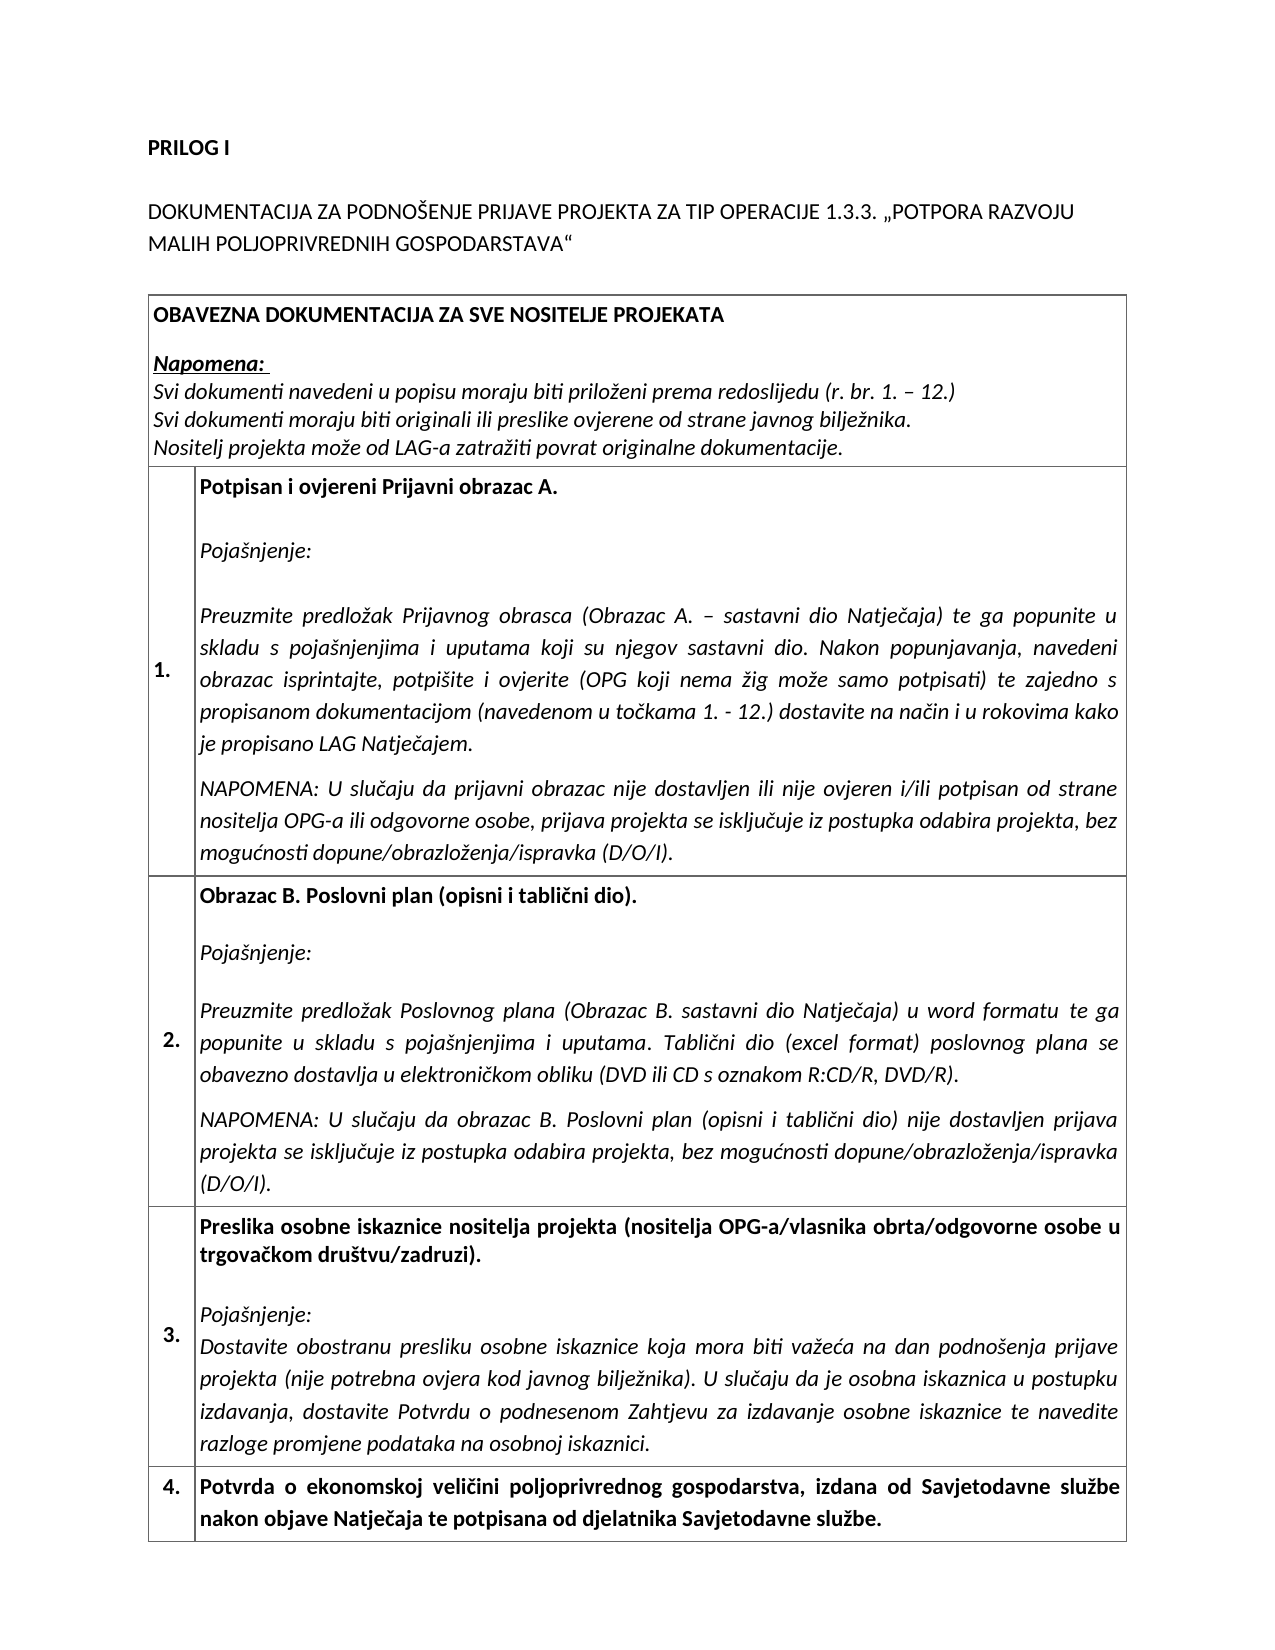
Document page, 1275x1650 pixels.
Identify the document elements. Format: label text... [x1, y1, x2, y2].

text PRILOG I [148, 133, 1127, 161]
table_cell 1. [149, 467, 194, 875]
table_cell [196, 1467, 1126, 1541]
table_cell Potpisan i ovjereni Prijavni obrazac A. Pojašnjenje: Preuzmite predložak Prijavnog obrasca (Obrazac A. – sastavni dio Natječaja) te ga popunite u skladu s pojašnjenjima i uputama koji su njegov sastavni dio. Nakon popunjavanja, navedeni obrazac isprintajte, potpišite i ovjerite (OPG koji nema žig može samo potpisati) te zajedno s propisanom dokumentacijom (navedenom u točkama 1. - 12.) dostavite na način i u rokovima kako je propisano LAG Natječajem. NAPOMENA: U slučaju da prijavni obrazac nije dostavljen ili nije ovjeren i/ili potpisan od strane nositelja OPG-a ili odgovorne osobe, prijava projekta se isključuje iz postupka odabira projekta, bez mogućnosti dopune/obrazloženja/ispravka (D/O/I). [196, 467, 1126, 875]
table_header OBAVEZNA DOKUMENTACIJA ZA SVE NOSITELJE PROJEKATA Napomena: Svi dokumenti navedeni u popisu moraju biti priloženi prema redoslijedu (r. br. 1. – 12.) Svi dokumenti moraju biti originali ili preslike ovjerene od strane javnog bilježnika. Nositelj projekta može od LAG-a zatražiti povrat originalne dokumentacije. [149, 296, 1126, 466]
table_cell Preslika osobne iskaznice nositelja projekta (nositelja OPG-a/vlasnika obrta/odgovorne osobe u trgovačkom društvu/zadruzi). Pojašnjenje: Dostavite obostranu presliku osobne iskaznice koja mora biti važeća na dan podnošenja prijave projekta (nije potrebna ovjera kod javnog bilježnika). U slučaju da je osobna iskaznica u postupku izdavanja, dostavite Potvrdu o podnesenom Zahtjevu za izdavanje osobne iskaznice te navedite razloge promjene podataka na osobnoj iskaznici. [196, 1207, 1126, 1466]
table_cell 4. [149, 1467, 194, 1541]
table_cell Obrazac B. Poslovni plan (opisni i tablični dio). Pojašnjenje: Preuzmite predložak Poslovnog plana (Obrazac B. sastavni dio Natječaja) u word formatu te ga popunite u skladu s pojašnjenjima i uputama. Tablični dio (excel format) poslovnog plana se obavezno dostavlja u elektroničkom obliku (DVD ili CD s oznakom R:CD/R, DVD/R). NAPOMENA: U slučaju da obrazac B. Poslovni plan (opisni i tablični dio) nije dostavljen prijava projekta se isključuje iz postupka odabira projekta, bez mogućnosti dopune/obrazloženja/ispravka (D/O/I). [196, 877, 1126, 1206]
text DOKUMENTACIJA ZA PODNOŠENJE PRIJAVE PROJEKTA ZA TIP OPERACIJE 1.3.3. „POTPORA RAZVOJU MALIH POLJOPRIVREDNIH GOSPODARSTAVA“ [148, 197, 1127, 257]
table_cell 3. [149, 1207, 194, 1466]
table_cell 2. [149, 877, 194, 1206]
